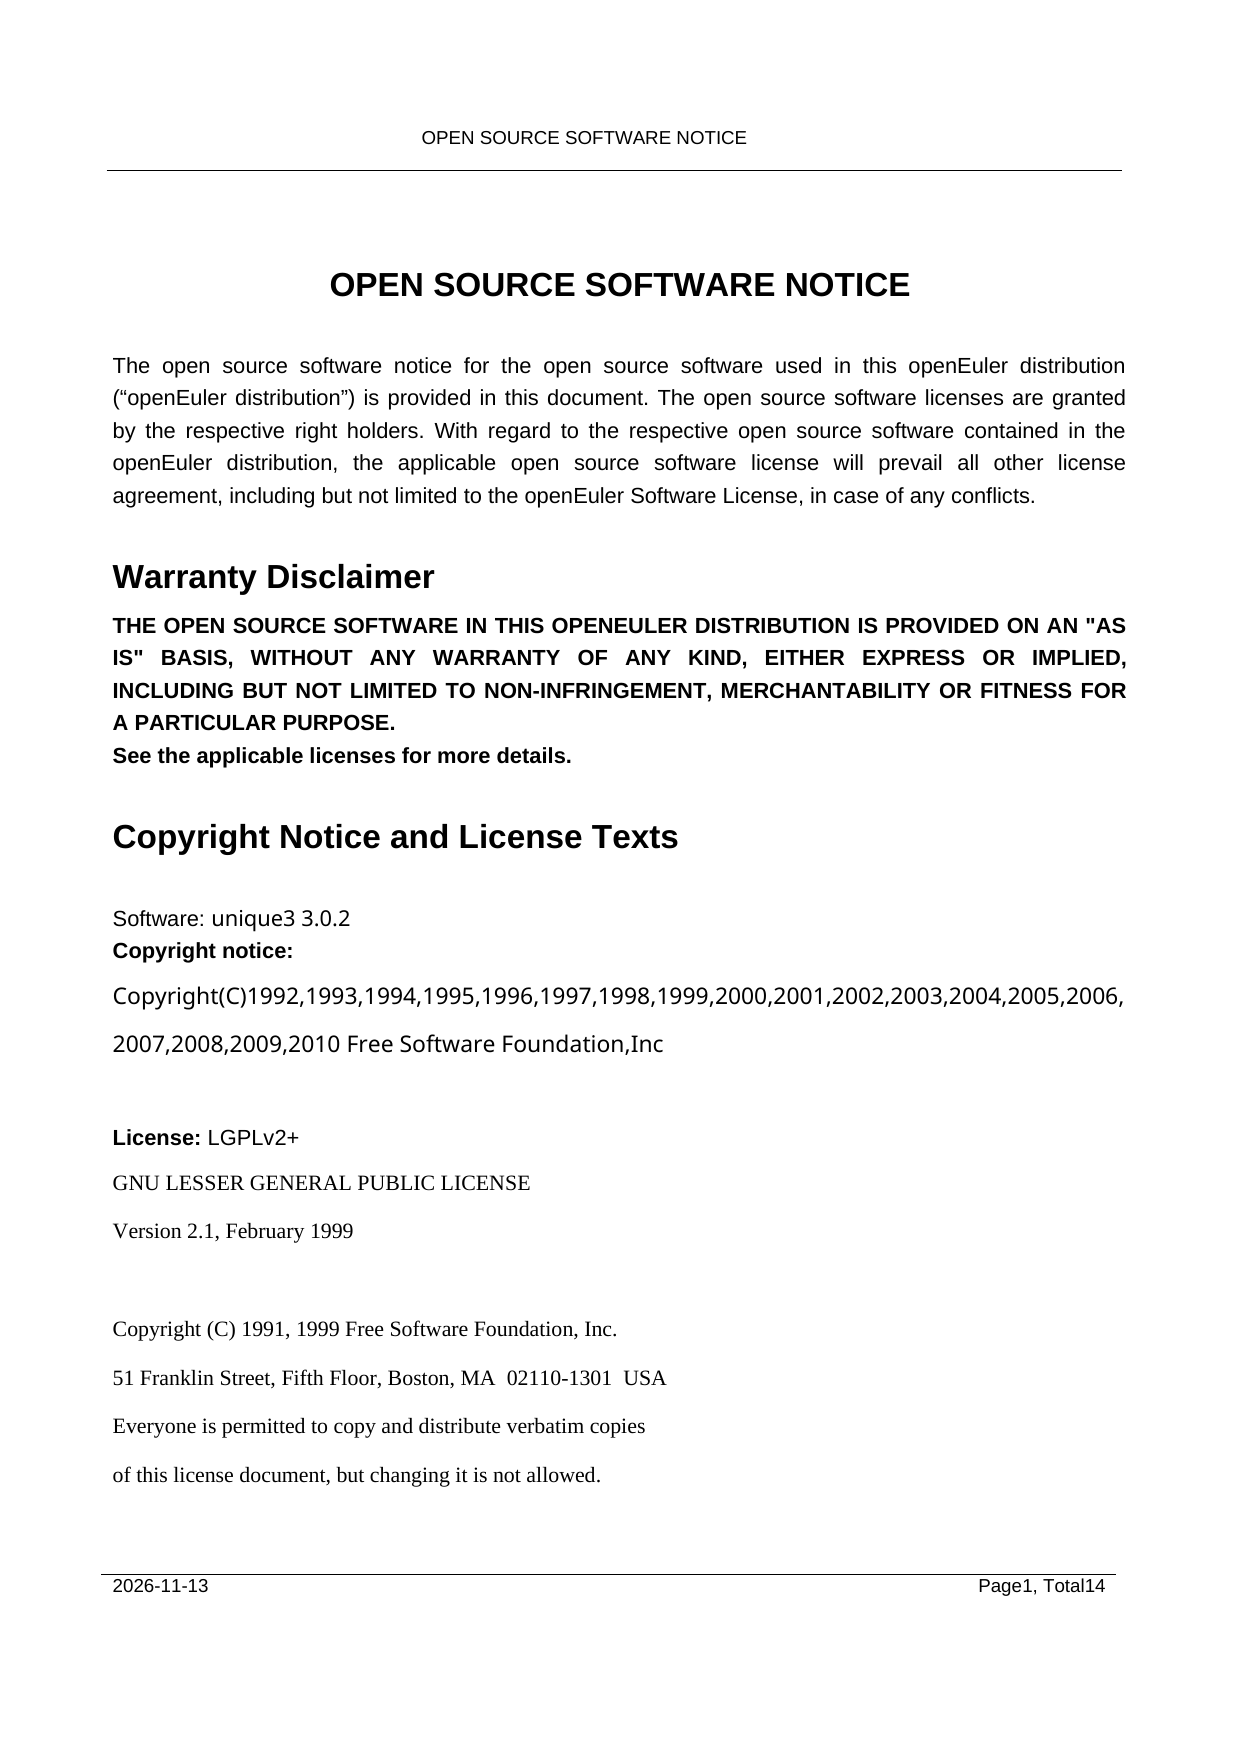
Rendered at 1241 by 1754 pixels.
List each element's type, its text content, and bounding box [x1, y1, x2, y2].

text Copyright notice: [112, 934, 1128, 966]
text THE OPEN SOURCE SOFTWARE IN THIS OPENEULER DISTRIBUTION IS PROVIDED ON AN "AS IS" BASIS, WITHOUT ANY WARRANTY OF ANY KIND, EITHER EXPRESS OR IMPLIED, INCLUDING BUT NOT LIMITED TO NON-INFRINGEMENT, MERCHANTABILITY OR FITNESS FOR A PARTICULAR PURPOSE. See the applicable licenses for more details. [112, 609, 1128, 771]
text Copyright Notice and License Texts [112, 804, 1128, 869]
text OPEN SOURCE SOFTWARE NOTICE [112, 251, 1128, 316]
text License: LGPLv2+ [112, 1121, 1128, 1153]
text Copyright(C)1992,1993,1994,1995,1996,1997,1998,1999,2000,2001,2002,2003,2004,2005,2006,2007,2008,2009,2010 Free Software Foundation,Inc [112, 979, 1128, 1060]
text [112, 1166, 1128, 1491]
text The open source software notice for the open source software used in this openEuler distribution (“openEuler distribution”) is provided in this document. The open source software licenses are granted by the respective right holders. With regard to the respective open source software contained in the openEuler distribution, the applicable open source software license will prevail all other license agreement, including but not limited to the openEuler Software License, in case of any conflicts. [112, 349, 1128, 511]
text Software: unique3 3.0.2 [112, 901, 1128, 934]
text Warranty Disclaimer [112, 544, 1128, 609]
